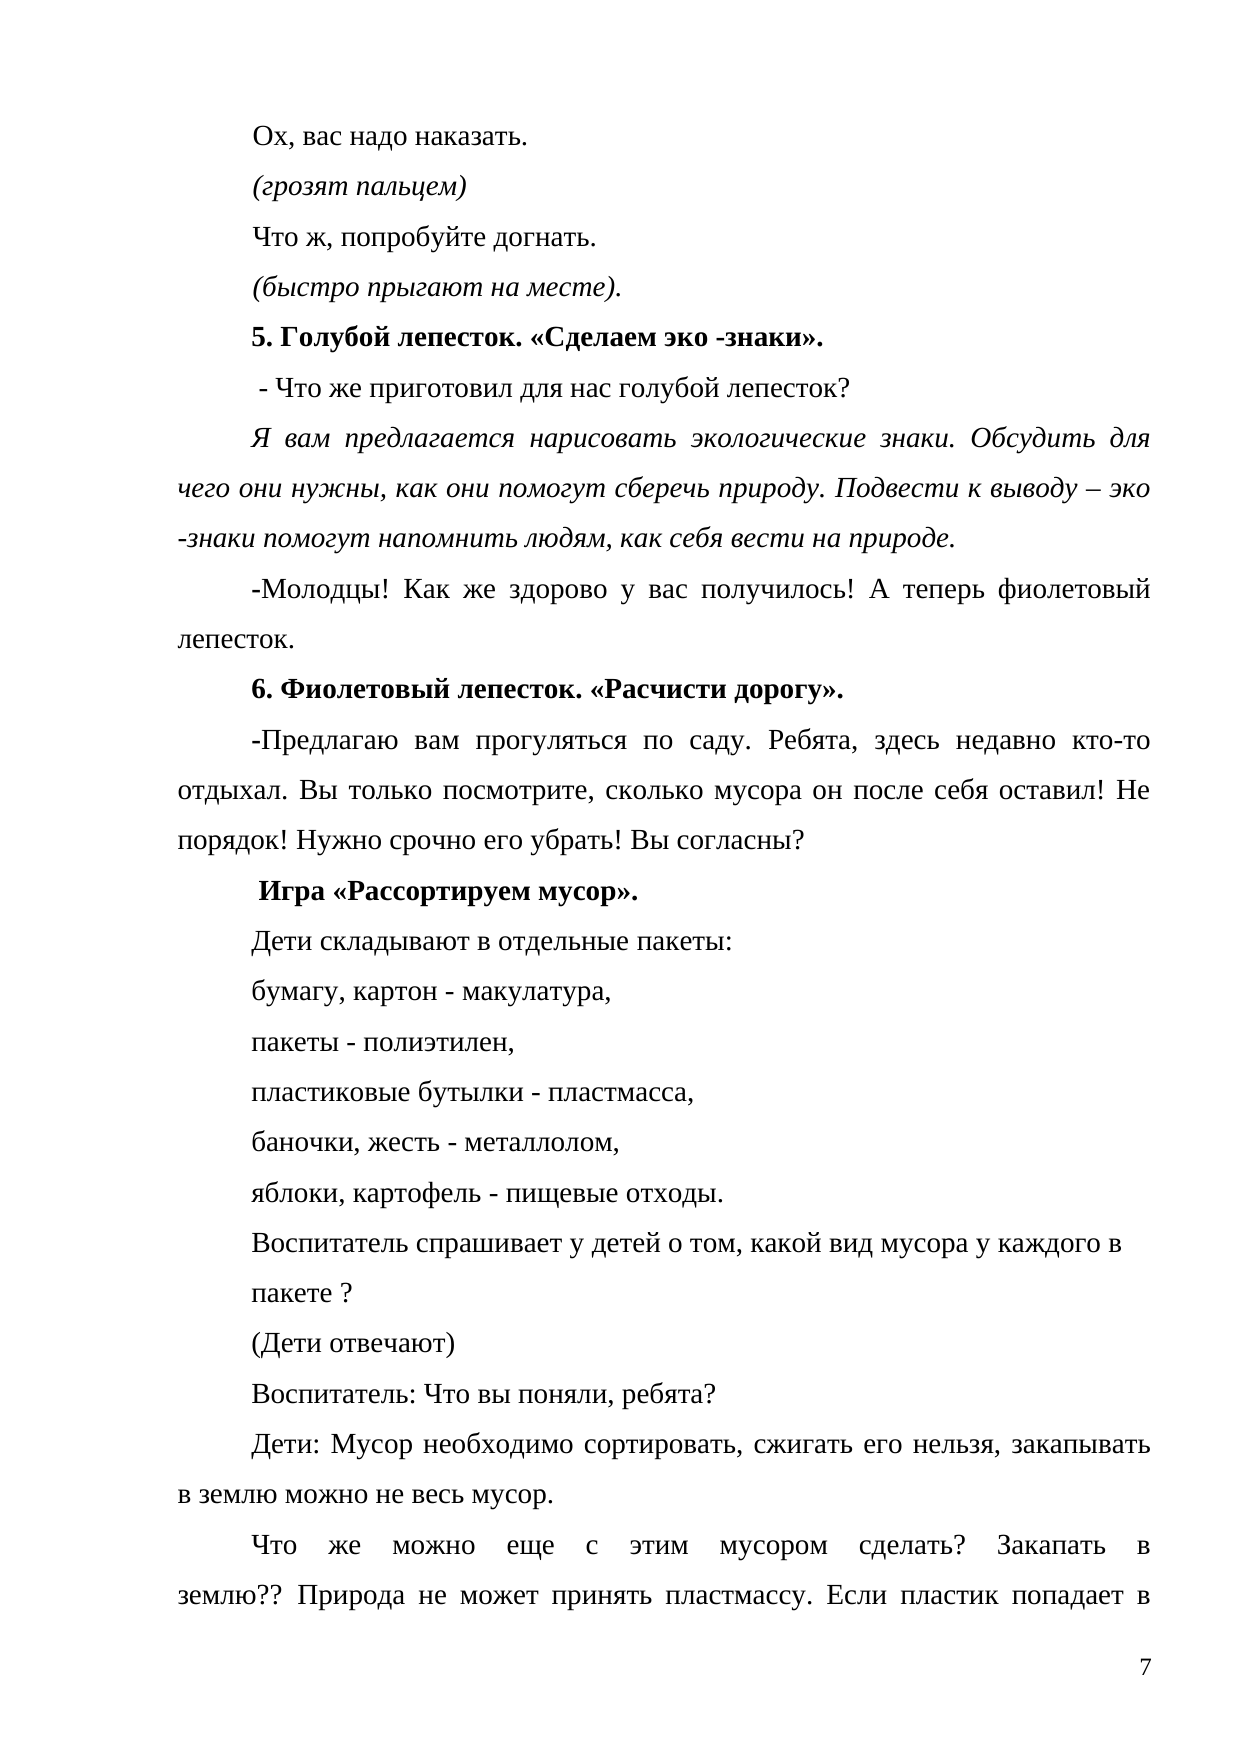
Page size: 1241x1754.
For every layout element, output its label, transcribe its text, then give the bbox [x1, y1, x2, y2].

text -Предлагаю вам прогуляться по саду. Ребята, здесь недавно кто-то отдыхал. Вы только посмотрите, сколько мусора он после себя оставил! Не порядок! Нужно срочно его убрать! Вы согласны? [177, 722, 1152, 856]
text пакеты - полиэтилен, [177, 1024, 1152, 1057]
text Дети: Мусор необходимо сортировать, сжигать его нельзя, закапывать в землю можно не весь мусор. [177, 1426, 1152, 1510]
text Я вам предлагается нарисовать экологические знаки. Обсудить для чего они нужны, как они помогут сберечь природу. Подвести к выводу – эко -знаки помогут напомнить людям, как себя вести на природе. [177, 420, 1152, 554]
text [177, 1527, 1152, 1611]
text Игра «Рассортируем мусор». [177, 873, 1152, 906]
text бумагу, картон - макулатура, [177, 973, 1152, 1007]
text пластиковые бутылки - пластмасса, [177, 1074, 1152, 1108]
text Ох, вас надо наказать. [177, 118, 1152, 152]
text 6. Фиолетовый лепесток. «Расчисти дорогу». [177, 672, 1152, 705]
text яблоки, картофель - пищевые отходы. [177, 1175, 1152, 1208]
text - Что же приготовил для нас голубой лепесток? [177, 370, 1152, 403]
text Воспитатель: Что вы поняли, ребята? [177, 1376, 1152, 1409]
text баночки, жесть - металлолом, [177, 1124, 1152, 1158]
text -Молодцы! Как же здорово у вас получилось! А теперь фиолетовый лепесток. [177, 571, 1152, 655]
text Что ж, попробуйте догнать. [177, 219, 1152, 252]
text (грозят пальцем) [177, 168, 1152, 202]
text Воспитатель спрашивает у детей о том, какой вид мусора у каждого в [177, 1225, 1152, 1258]
text 5. Голубой лепесток. «Сделаем эко -знаки». [177, 319, 1152, 353]
text (быстро прыгают на месте). [177, 269, 1152, 303]
text (Дети отвечают) [177, 1326, 1152, 1359]
text Дети складывают в отдельные пакеты: [177, 923, 1152, 957]
text пакете ? [177, 1275, 1152, 1309]
